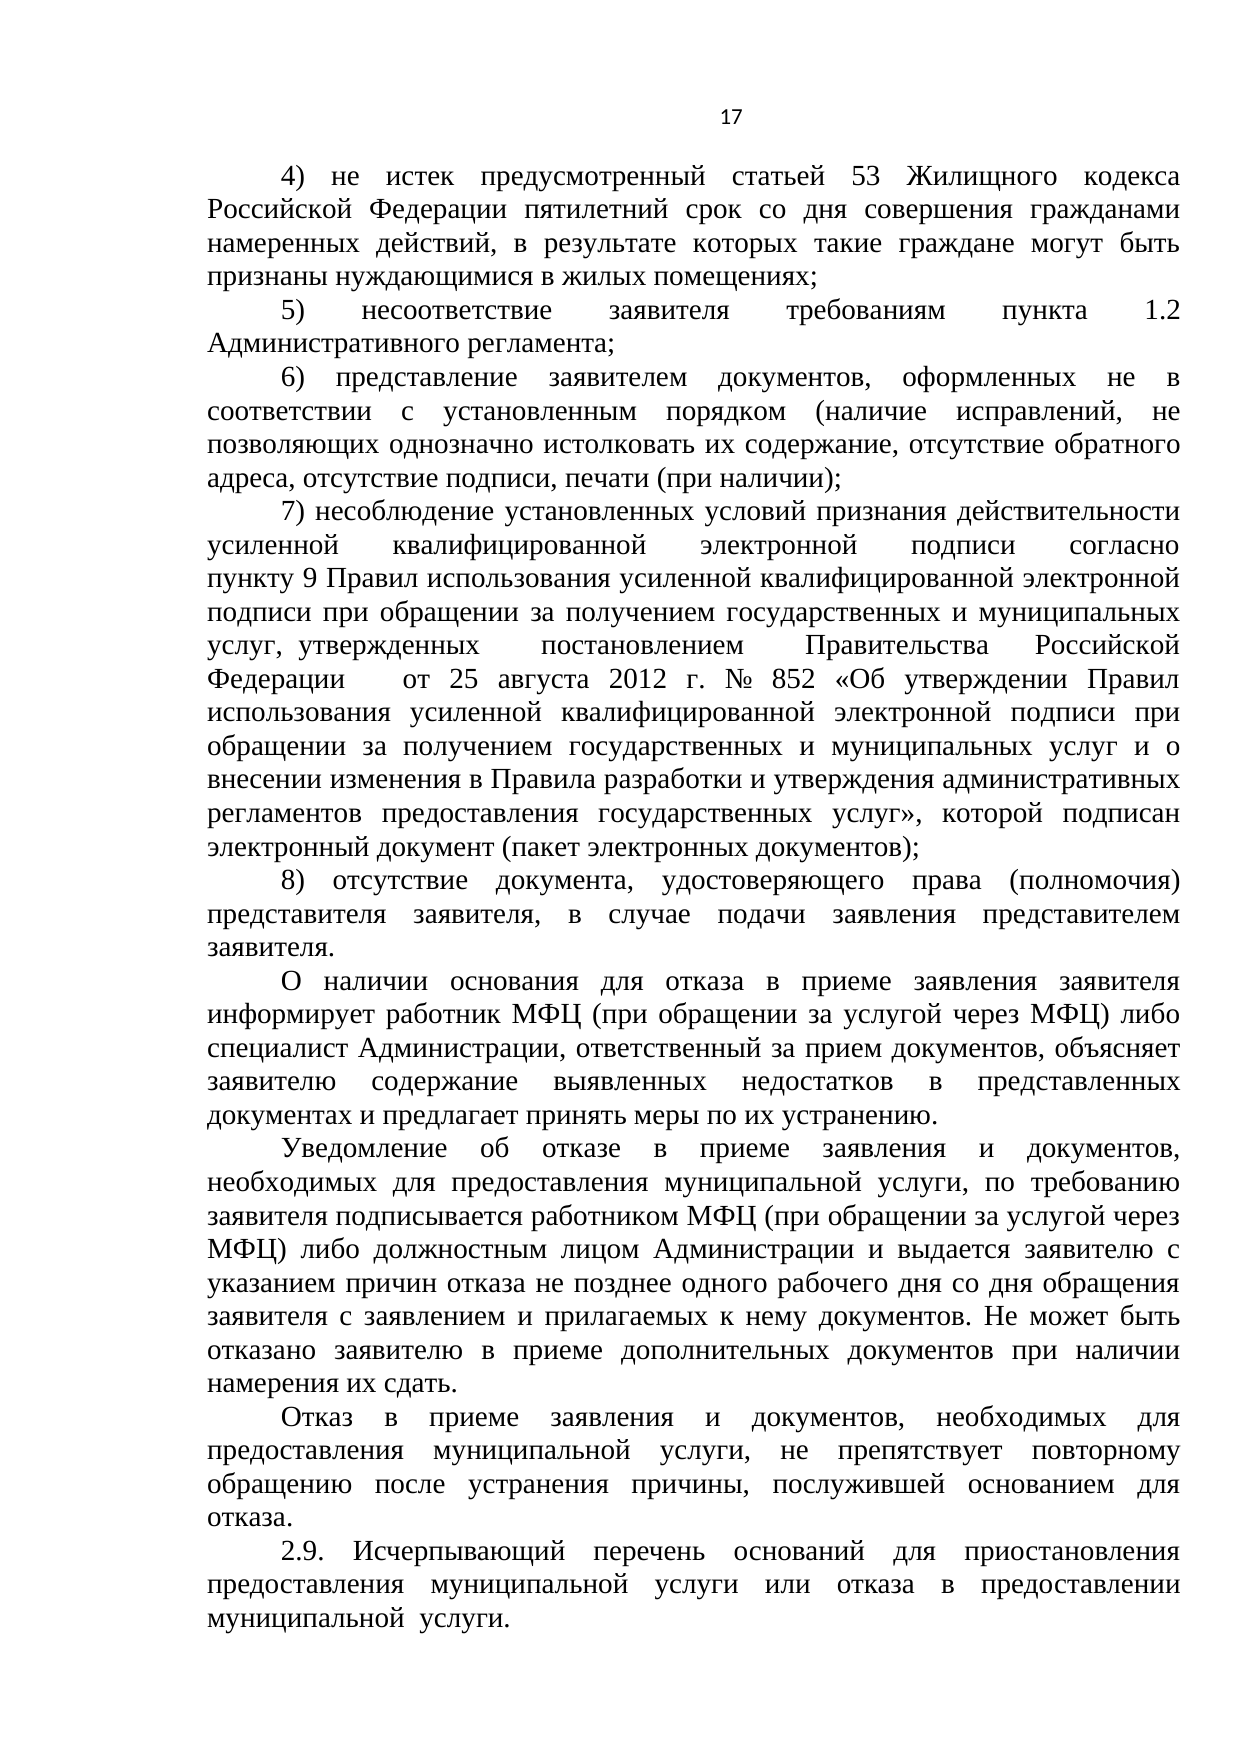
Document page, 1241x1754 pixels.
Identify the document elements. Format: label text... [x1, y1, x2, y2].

text 6) представление заявителем документов, оформленных не в соответствии с установленным порядком (наличие исправлений, не позволяющих однозначно истолковать их содержание, отсутствие обратного адреса, отсутствие подписи, печати (при наличии); [207, 359, 1181, 493]
text Отказ в приеме заявления и документов, необходимых для предоставления муниципальной услуги, не препятствует повторному обращению после устранения причины, послужившей основанием для отказа. [207, 1399, 1181, 1533]
text О наличии основания для отказа в приеме заявления заявителя информирует работник МФЦ (при обращении за услугой через МФЦ) либо специалист Администрации, ответственный за прием документов, объясняет заявителю содержание выявленных недостатков в представленных документах и предлагает принять меры по их устранению. [207, 963, 1181, 1131]
text 5) несоответствие заявителя требованиям пункта 1.2 Административного регламента; [207, 292, 1181, 359]
text 7) несоблюдение установленных условий признания действительности усиленной квалифицированной электронной подписи согласно пункту 9 Правил использования усиленной квалифицированной электронной подписи при обращении за получением государственных и муниципальных услуг, утвержденных постановлением Правительства Российской Федерации от 25 августа 2012 г. № 852 «Об утверждении Правил использования усиленной квалифицированной электронной подписи при обращении за получением государственных и муниципальных услуг и о внесении изменения в Правила разработки и утверждения административных регламентов предоставления государственных услуг», которой подписан электронный документ (пакет электронных документов); [207, 493, 1181, 862]
text Уведомление об отказе в приеме заявления и документов, необходимых для предоставления муниципальной услуги, по требованию заявителя подписывается работником МФЦ (при обращении за услугой через МФЦ) либо должностным лицом Администрации и выдается заявителю с указанием причин отказа не позднее одного рабочего дня со дня обращения заявителя с заявлением и прилагаемых к нему документов. Не может быть отказано заявителю в приеме дополнительных документов при наличии намерения их сдать. [207, 1131, 1181, 1399]
text 8) отсутствие документа, удостоверяющего права (полномочия) представителя заявителя, в случае подачи заявления представителем заявителя. [207, 862, 1181, 963]
title 2.9. Исчерпывающий перечень оснований для приостановления предоставления муниципальной услуги или отказа в предоставлении муниципальной услуги. [207, 1533, 1181, 1634]
text 4) не истек предусмотренный статьей 53 Жилищного кодекса Российской Федерации пятилетний срок со дня совершения гражданами намеренных действий, в результате которых такие граждане могут быть признаны нуждающимися в жилых помещениях; [207, 158, 1181, 292]
